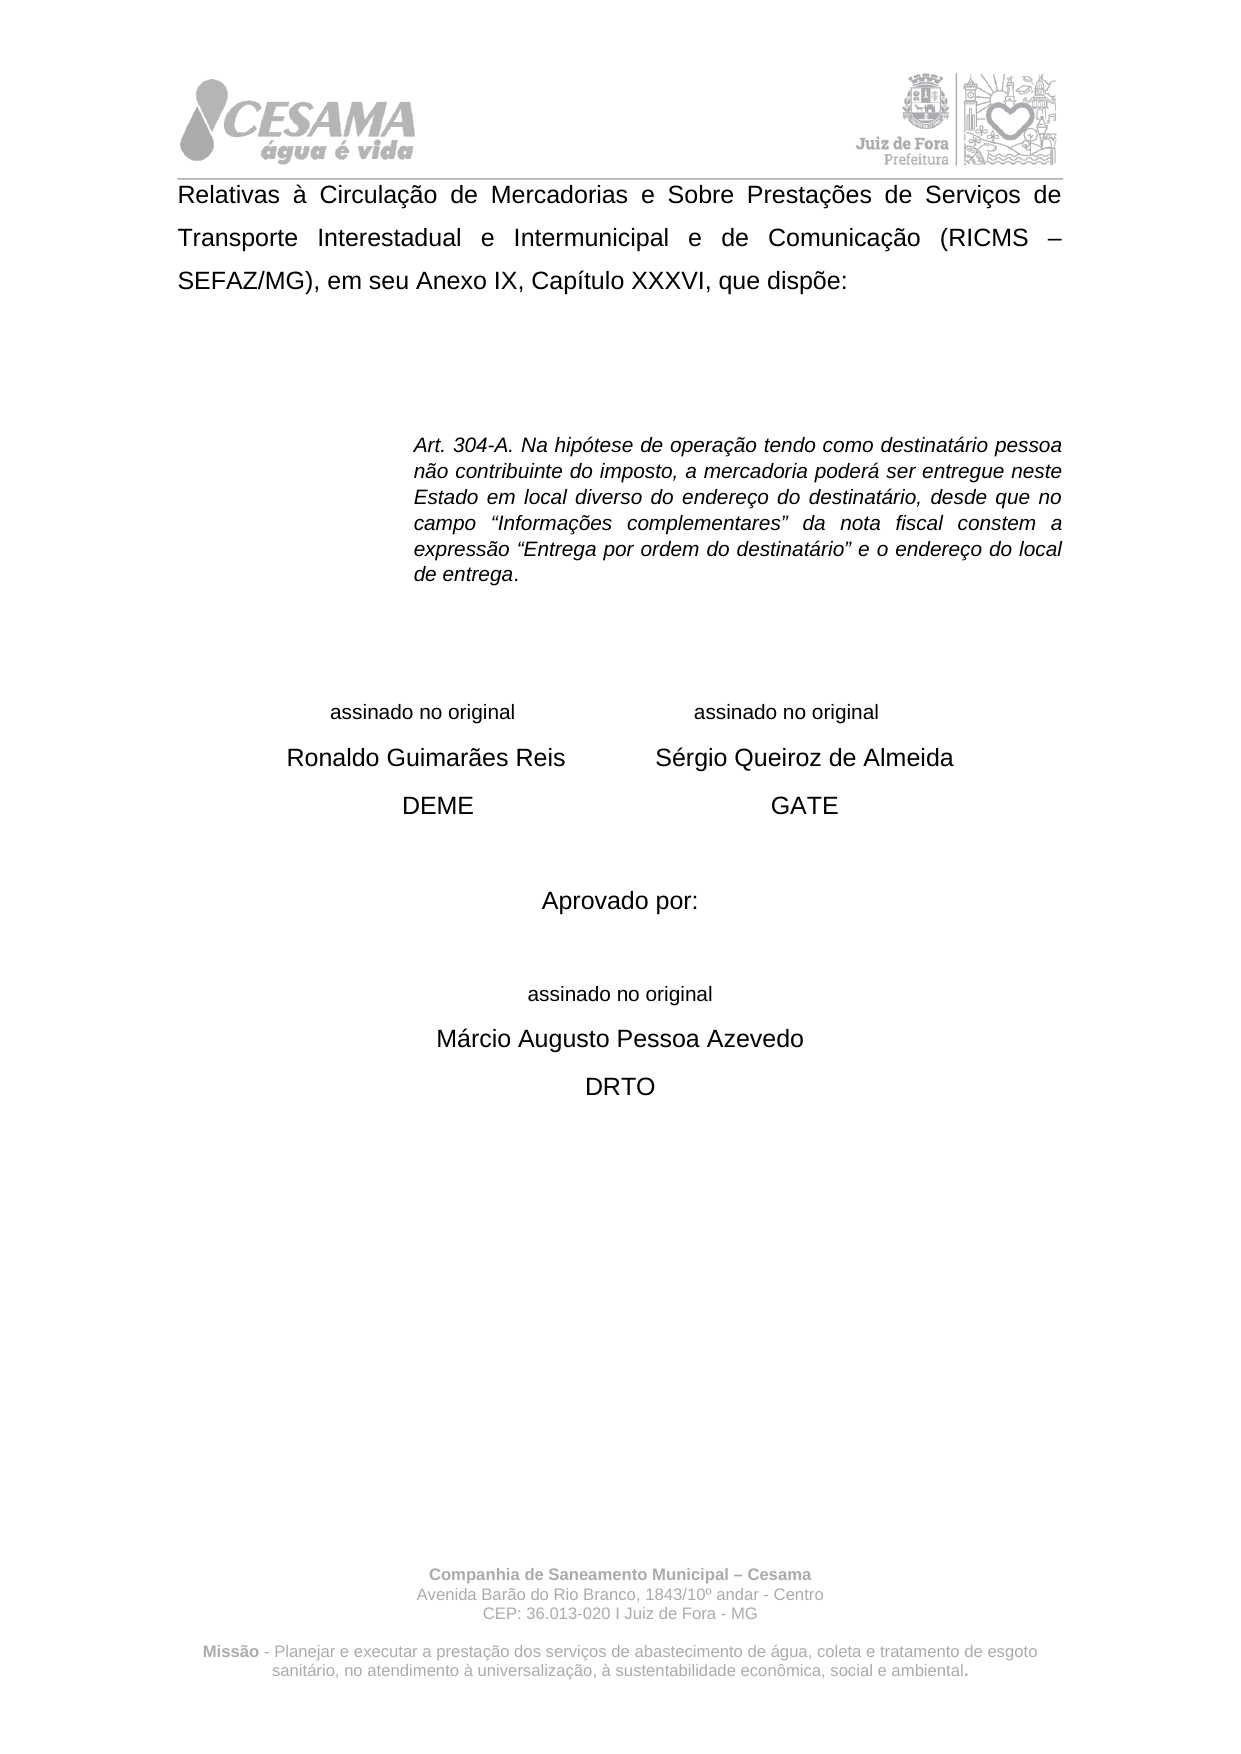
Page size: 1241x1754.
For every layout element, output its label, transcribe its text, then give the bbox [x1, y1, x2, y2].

text Aprovado por: [177, 886, 1063, 915]
text DEME GATE [177, 791, 1063, 819]
picture [177, 73, 1064, 180]
text Ronaldo Guimarães Reis Sérgio Queiroz de Almeida [177, 743, 1063, 772]
text Art. 304-A. Na hipótese de operação tendo como destinatário pessoa não contribuinte do imposto, a mercadoria poderá ser entregue neste Estado em local diverso do endereço do destinatário, desde que no campo “Informações complementares” da nota fiscal constem a expressão “Entrega por ordem do destinatário” e o endereço do local de entrega. [413, 433, 1063, 586]
text Márcio Augusto Pessoa Azevedo [177, 1024, 1063, 1053]
text DRTO [177, 1072, 1063, 1101]
text assinado no original assinado no original [177, 700, 1063, 724]
text assinado no original [177, 982, 1063, 1006]
